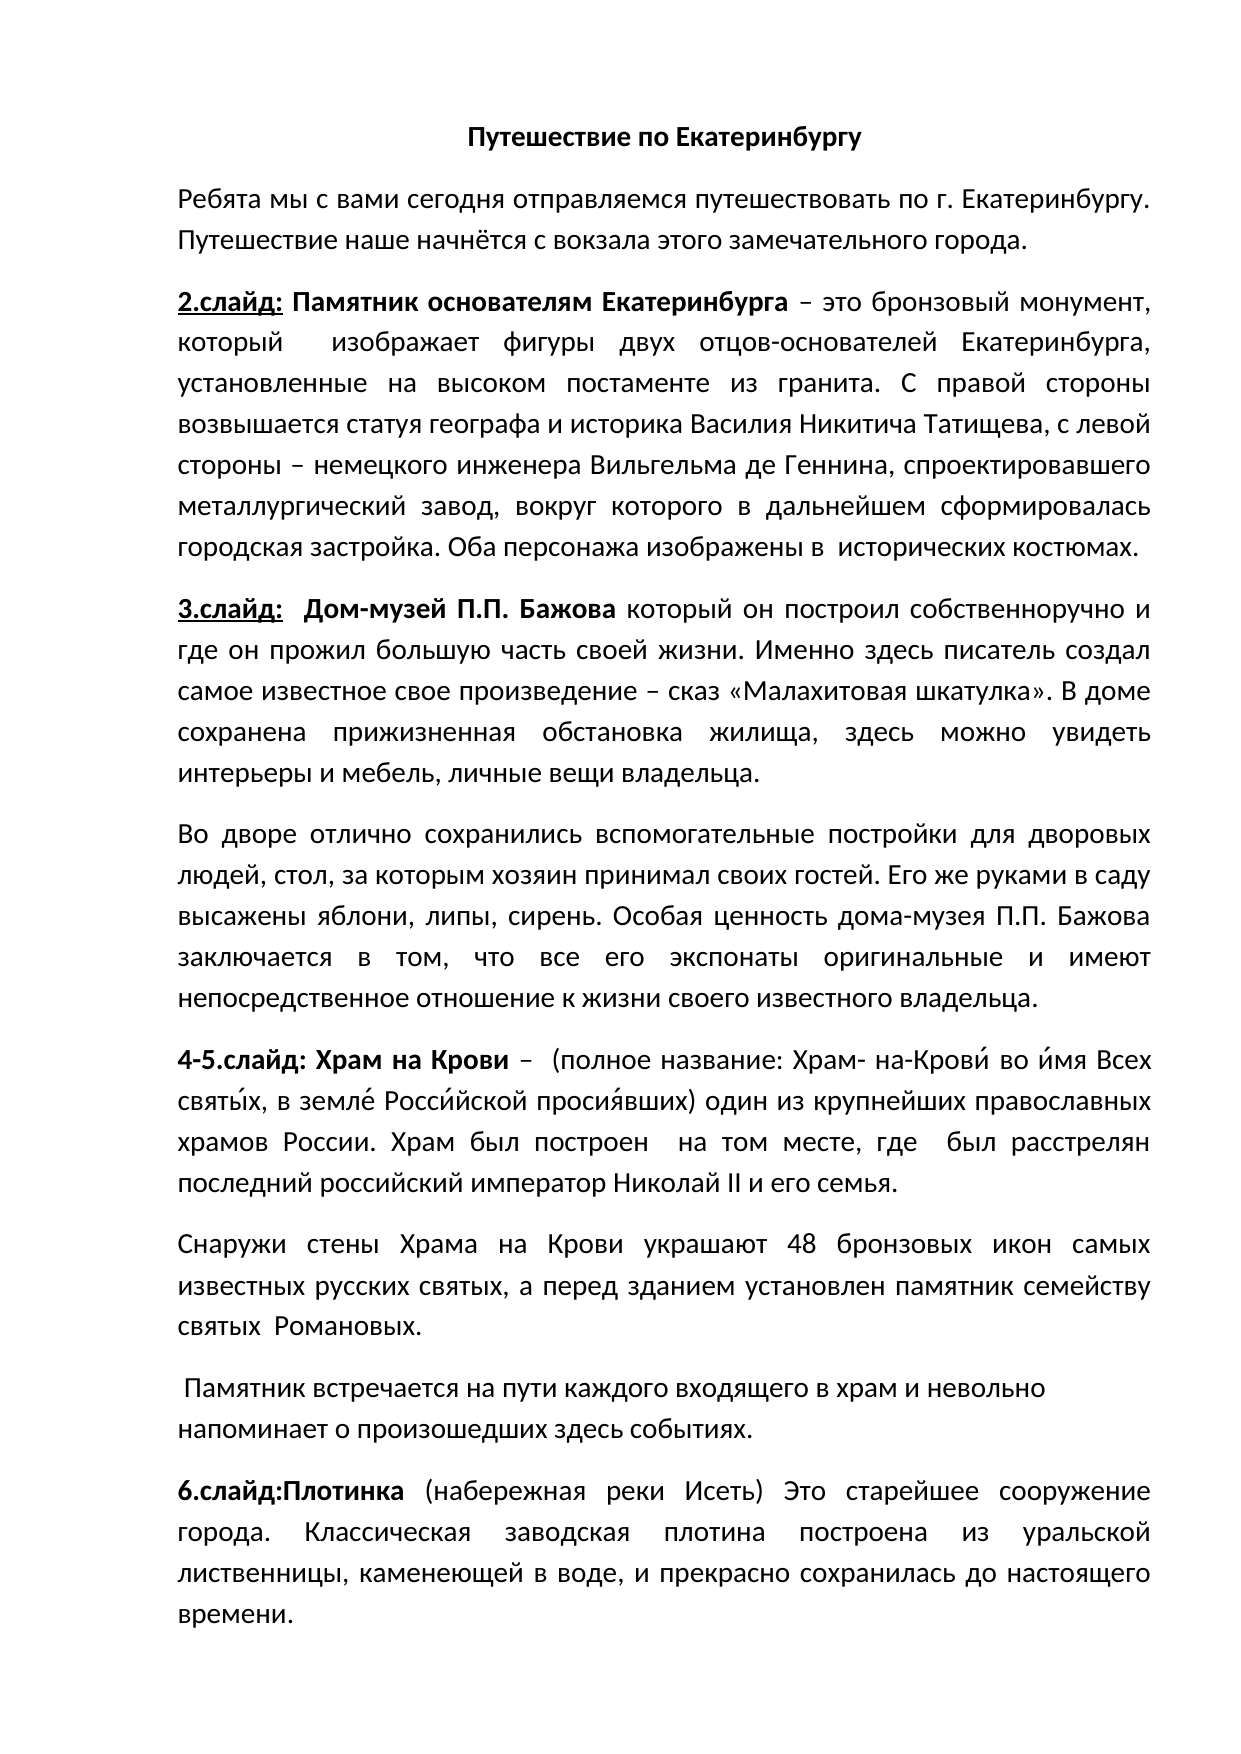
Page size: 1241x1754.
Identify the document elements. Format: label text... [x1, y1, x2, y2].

text Снаружи стены Храма на Крови украшают 48 бронзовых икон самых известных русских святых, а перед зданием установлен памятник семейству святых Романовых. [177, 1226, 1152, 1343]
text 6.слайд:Плотинка (набережная реки Исеть) Это старейшее сооружение города. Классическая заводская плотина построена из уральской лиственницы, каменеющей в воде, и прекрасно сохранилась до настоящего времени. [177, 1472, 1152, 1630]
text Памятник встречается на пути каждого входящего в храм и невольно напоминает о произошедших здесь событиях. [177, 1369, 1152, 1446]
text Путешествие по Екатеринбургу [177, 118, 1152, 154]
text 4-5.слайд: Храм на Крови – (полное название: Храм- на-Крови́ во и́мя Всех святы́х, в земле́ Росси́йской просия́вших) один из крупнейших православных храмов России. Храм был построен на том месте, где был расстрелян последний российский император Николай II и его семья. [177, 1041, 1152, 1199]
text Ребята мы с вами сегодня отправляемся путешествовать по г. Екатеринбургу. Путешествие наше начнётся с вокзала этого замечательного города. [177, 180, 1152, 256]
text Во дворе отлично сохранились вспомогательные постройки для дворовых людей, стол, за которым хозяин принимал своих гостей. Его же руками в саду высажены яблони, липы, сирень. Особая ценность дома-музея П.П. Бажова заключается в том, что все его экспонаты оригинальные и имеют непосредственное отношение к жизни своего известного владельца. [177, 816, 1152, 1015]
text 3.слайд: Дом-музей П.П. Бажова который он построил собственноручно и где он прожил большую часть своей жизни. Именно здесь писатель создал самое известное свое произведение – сказ «Малахитовая шкатулка». В доме сохранена прижизненная обстановка жилища, здесь можно увидеть интерьеры и мебель, личные вещи владельца. [177, 590, 1152, 789]
text 2.слайд: Памятник основателям Екатеринбурга – это бронзовый монумент, который изображает фигуры двух отцов-основателей Екатеринбурга, установленные на высоком постаменте из гранита. С правой стороны возвышается статуя географа и историка Василия Никитича Татищева, с левой стороны – немецкого инженера Вильгельма де Геннина, спроектировавшего металлургический завод, вокруг которого в дальнейшем сформировалась городская застройка. Оба персонажа изображены в исторических костюмах. [177, 283, 1152, 564]
